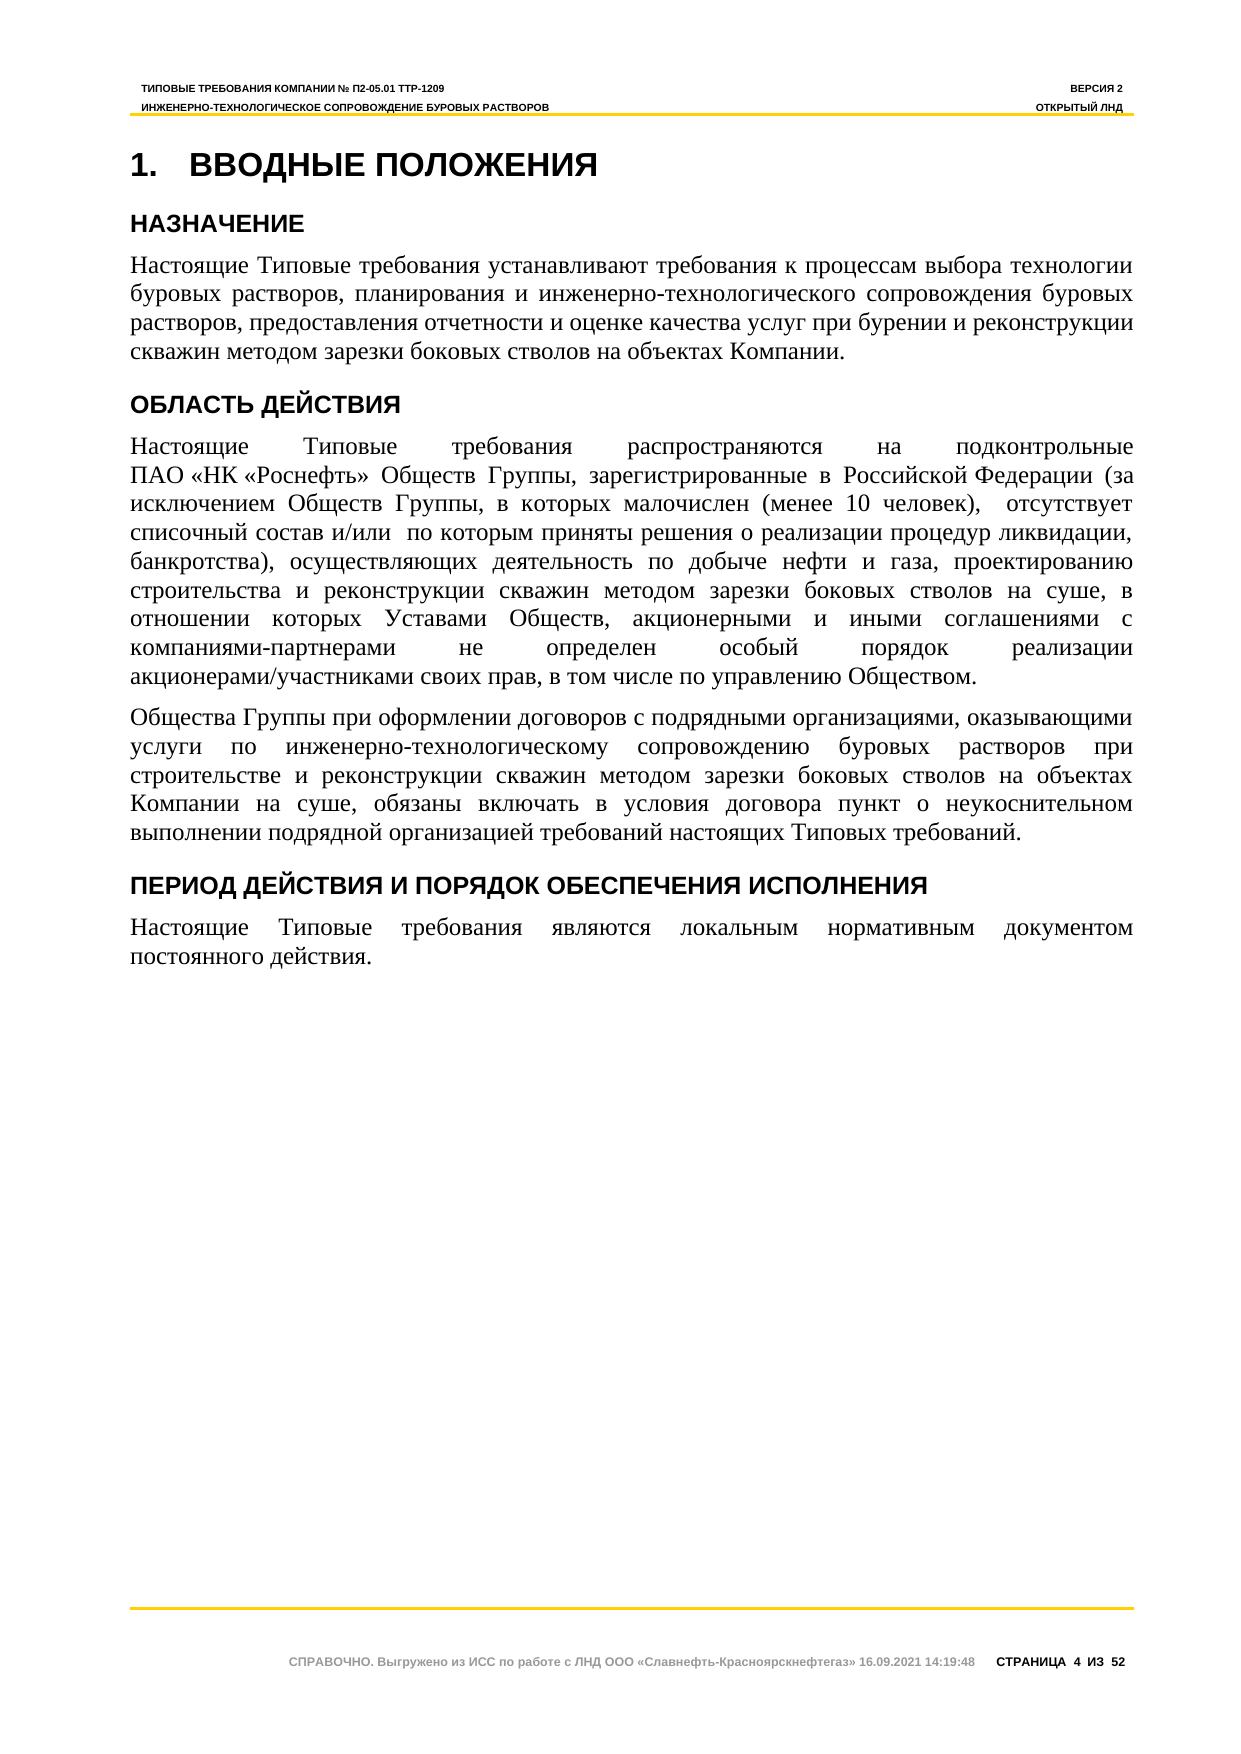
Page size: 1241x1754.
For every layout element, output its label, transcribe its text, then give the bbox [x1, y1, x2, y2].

text ВВОДНЫЕ ПОЛОЖЕНИЯ [130, 145, 1134, 183]
text НАЗНАЧЕНИЕ [130, 208, 1134, 237]
text Настоящие Типовые требования устанавливают требования к процессам выбора технологии буровых растворов, планирования и инженерно-технологического сопровождения буровых растворов, предоставления отчетности и оценке качества услуг при бурении и реконструкции скважин методом зарезки боковых стволов на объектах Компании. [130, 250, 1134, 365]
text Настоящие Типовые требования распространяются на подконтрольные ПАО «НК «Роснефть» Обществ Группы, зарегистрированные в Российской Федерации (за исключением Обществ Группы, в которых малочислен (менее 10 человек), отсутствует списочный состав и/или по которым приняты решения о реализации процедур ликвидации, банкротства), осуществляющих деятельность по добыче нефти и газа, проектированию строительства и реконструкции скважин методом зарезки боковых стволов на суше, в отношении которых Уставами Обществ, акционерными и иными соглашениями с компаниями-партнерами не определен особый порядок реализации акционерами/участниками своих прав, в том числе по управлению Обществом. [130, 431, 1134, 690]
text ПЕРИОД ДЕЙСТВИЯ И ПОРЯДОК ОБЕСПЕЧЕНИЯ ИСПОЛНЕНИЯ [130, 871, 1134, 900]
text ОБЛАСТЬ ДЕЙСТВИЯ [130, 390, 1134, 418]
text Общества Группы при оформлении договоров с подрядными организациями, оказывающими услуги по инженерно-технологическому сопровождению буровых растворов при строительстве и реконструкции скважин методом зарезки боковых стволов на объектах Компании на суше, обязаны включать в условия договора пункт о неукоснительном выполнении подрядной организацией требований настоящих Типовых требований. [130, 702, 1134, 846]
text Настоящие Типовые требования являются локальным нормативным документом постоянного действия. [130, 912, 1134, 970]
